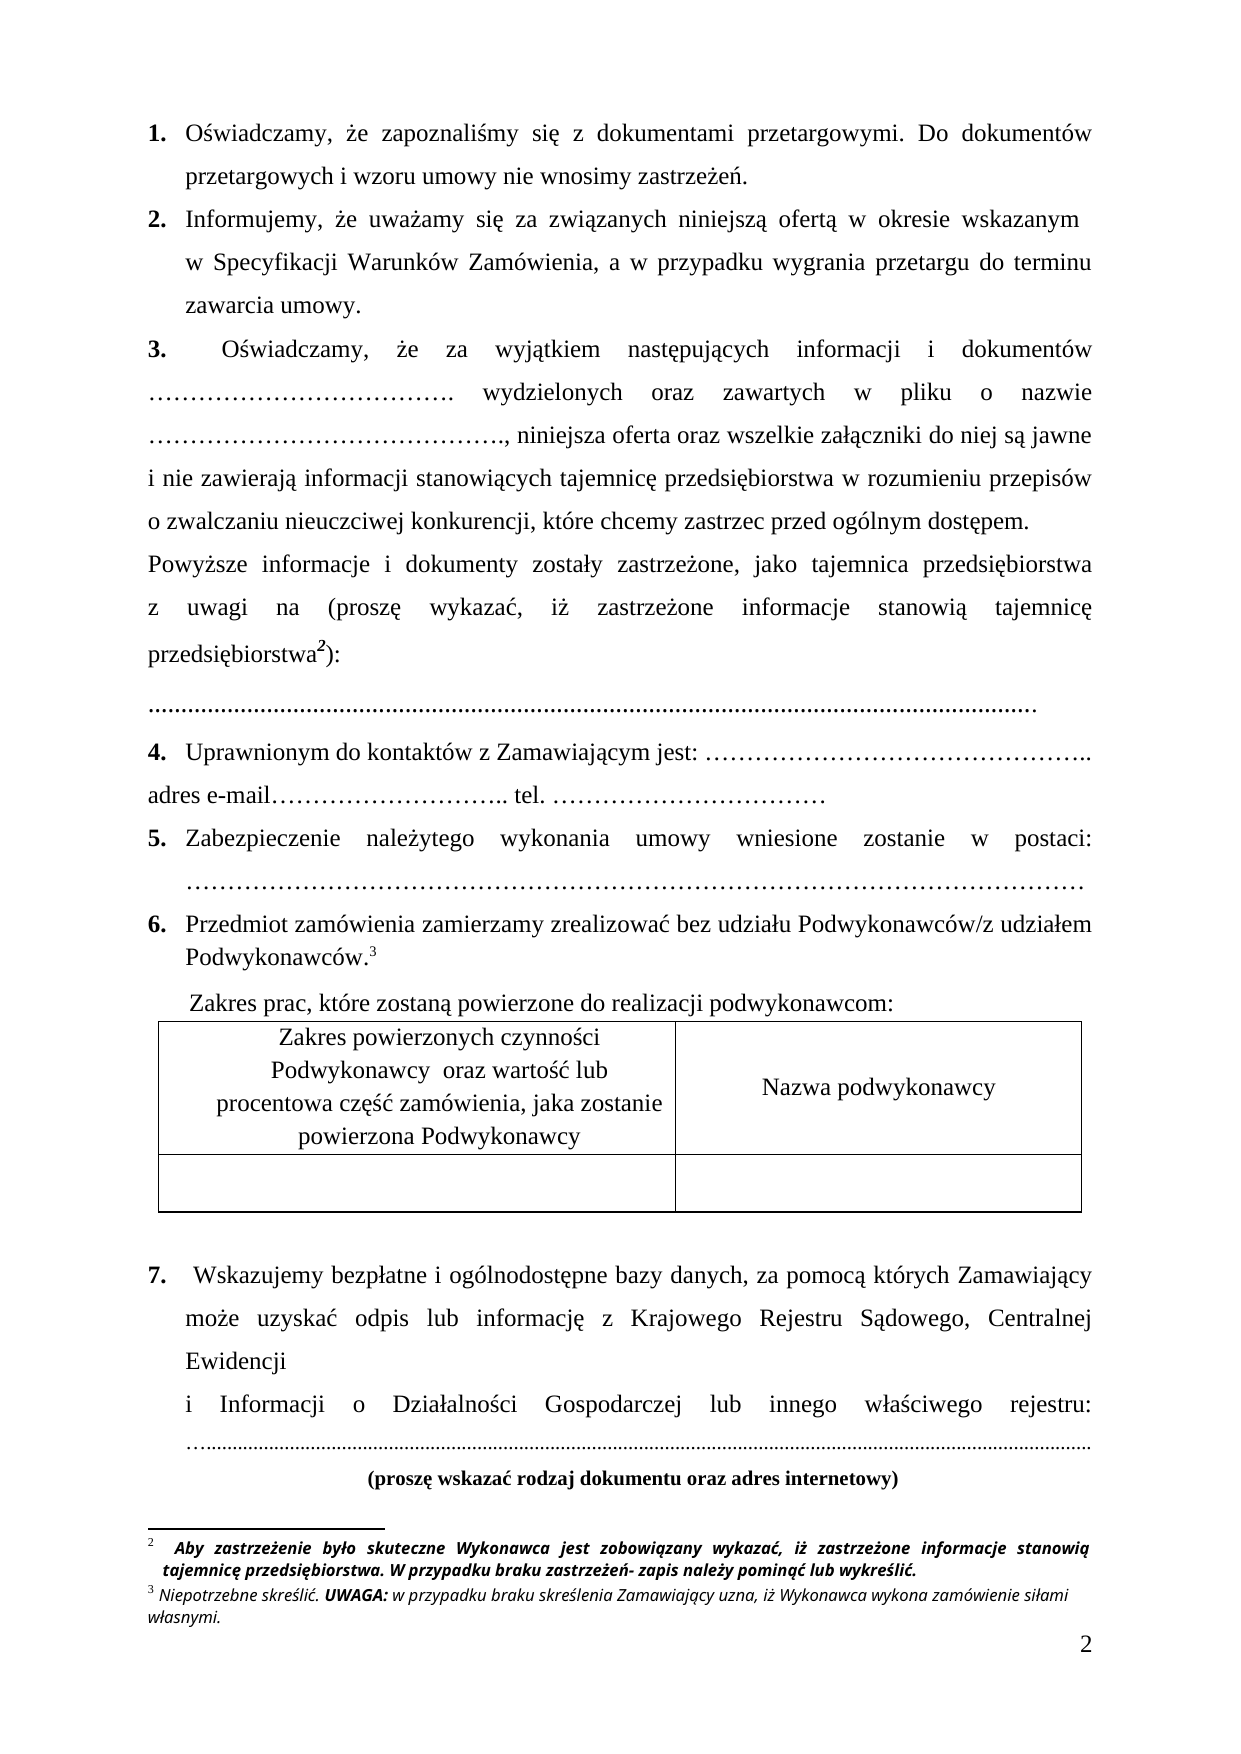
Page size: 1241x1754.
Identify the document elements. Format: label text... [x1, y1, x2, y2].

text adres e-mail……………………….. tel. …………………………… [148, 780, 1093, 809]
list Uprawnionym do kontaktów z Zamawiającym jest: ……………………………………….. [148, 737, 1093, 766]
text Powyższe informacje i dokumenty zostały zastrzeżone, jako tajemnica przedsiębiorstwa z uwagi na (proszę wykazać, iż zastrzeżone informacje stanowią tajemnicę przedsiębiorstwa): [148, 549, 1093, 669]
text (proszę wskazać rodzaj dokumentu oraz adres internetowy) [185, 1466, 1093, 1490]
list Informujemy, że uważamy się za związanych niniejszą ofertą w okresie wskazanym w Specyfikacji Warunków Zamówienia, a w przypadku wygrania przetargu do terminu zawarcia umowy. [148, 204, 1093, 319]
list Oświadczamy, że za wyjątkiem następujących informacji i dokumentów ………………………………. wydzielonych oraz zawartych w pliku o nazwie ……………………………………., niniejsza oferta oraz wszelkie załączniki do niej są jawne i nie zawierają informacji stanowiących tajemnicę przedsiębiorstwa w rozumieniu przepisów o zwalczaniu nieuczciwej konkurencji, które chcemy zastrzec przed ogólnym dostępem. [148, 334, 1093, 535]
text ……………………………………………………………………………………………………………………... [148, 686, 1093, 720]
table_header Nazwa podwykonawcy [676, 1022, 1081, 1154]
list Oświadczamy, że zapoznaliśmy się z dokumentami przetargowymi. Do dokumentów przetargowych i wzoru umowy nie wnosimy zastrzeżeń. [148, 118, 1093, 190]
table_header Zakres powierzonych czynności Podwykonawcy oraz wartość lub procentowa część zamówienia, jaka zostanie powierzona Podwykonawcy [159, 1022, 675, 1154]
table_cell [159, 1155, 675, 1211]
list Przedmiot zamówienia zamierzamy zrealizować bez udziału Podwykonawców/z udziałem Podwykonawców. [148, 909, 1093, 971]
table_cell [676, 1155, 1081, 1211]
text Zakres prac, które zostaną powierzone do realizacji podwykonawcom: [189, 988, 1093, 1017]
list Wskazujemy bezpłatne i ogólnodostępne bazy danych, za pomocą których Zamawiający może uzyskać odpis lub informację z Krajowego Rejestru Sądowego, Centralnej Ewidencji i Informacji o Działalności Gospodarczej lub innego właściwego rejestru: ….......................................................................................................................................................................... [148, 1260, 1093, 1454]
list Zabezpieczenie należytego wykonania umowy wniesione zostanie w postaci: ……………………………………………………………………………………………… [148, 823, 1093, 895]
